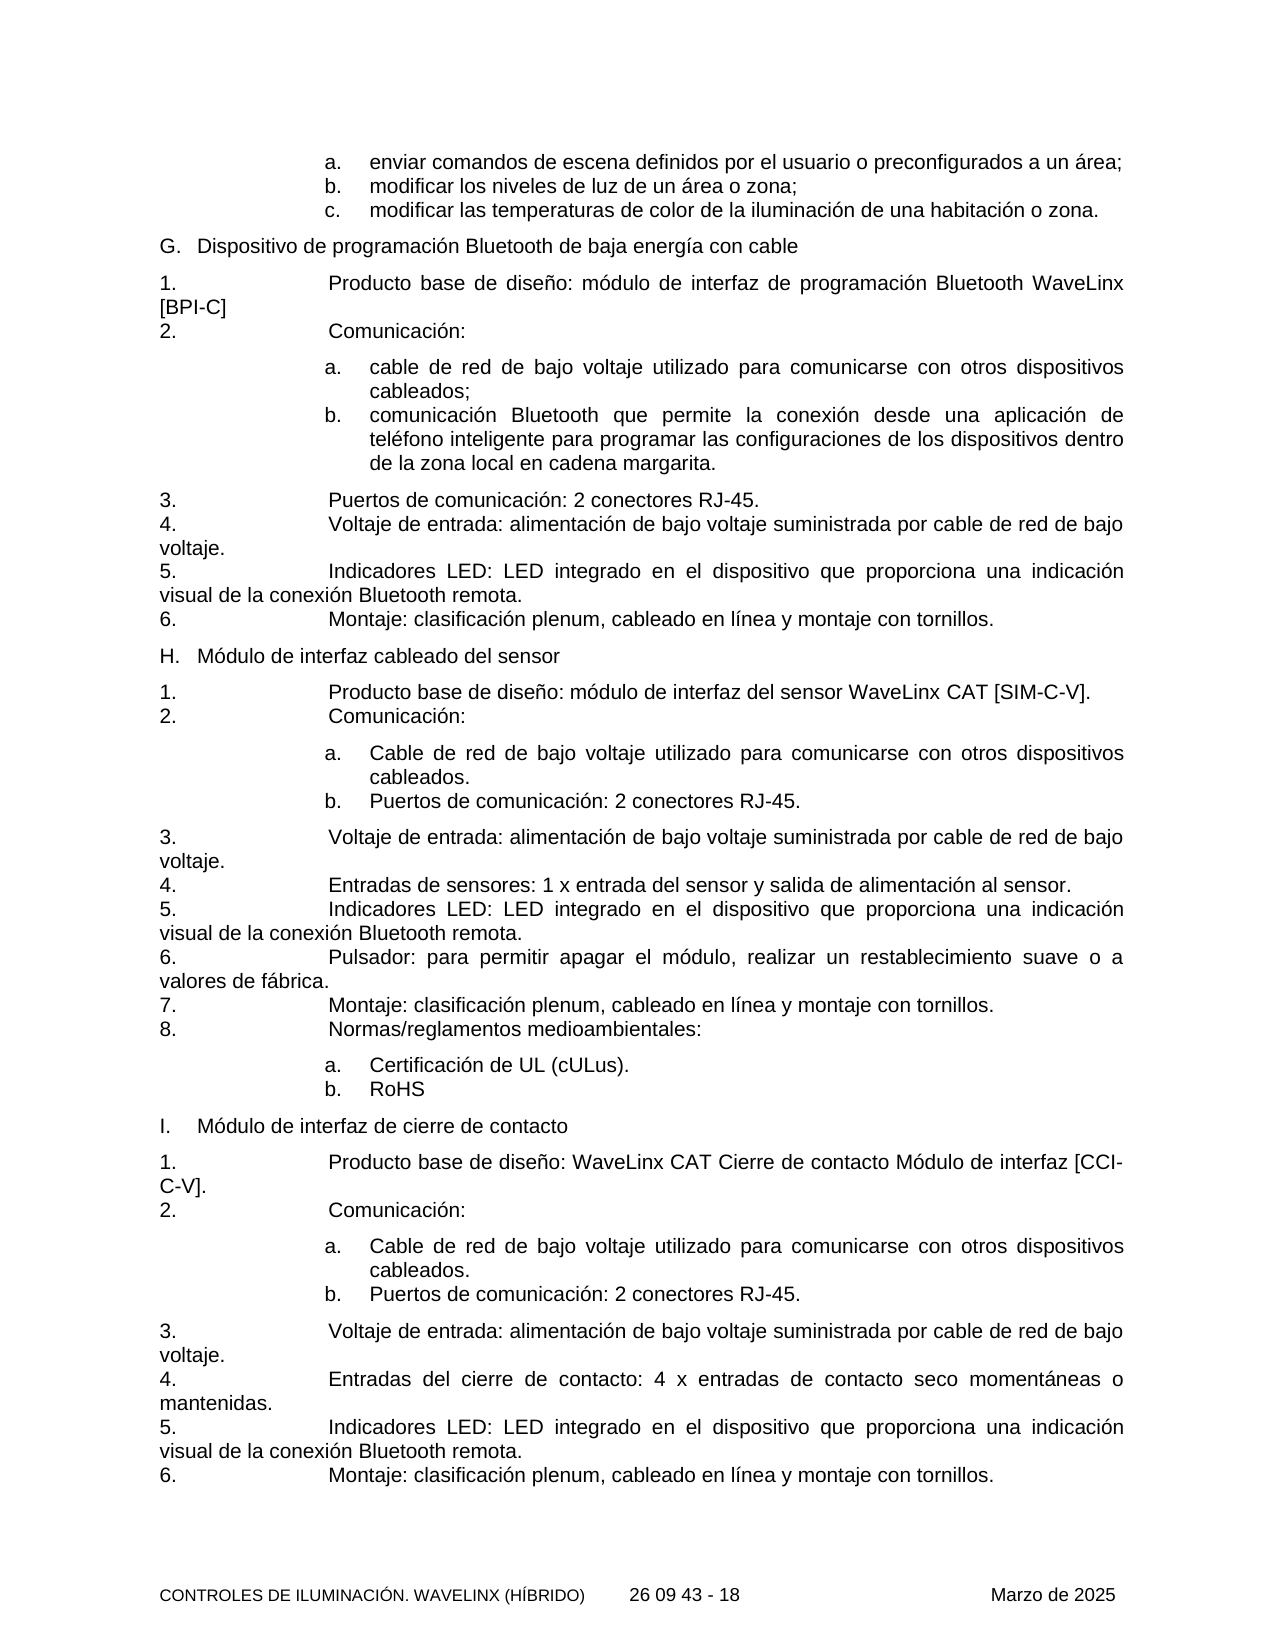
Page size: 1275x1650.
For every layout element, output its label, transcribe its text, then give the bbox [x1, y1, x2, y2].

list Comunicación: [159, 319, 1125, 343]
text Puertos de comunicación: 2 conectores RJ-45. [159, 487, 1125, 511]
text Indicadores LED: LED integrado en el dispositivo que proporciona una indicación visual de la conexión Bluetooth remota. [159, 1414, 1125, 1462]
text Puertos de comunicación: 2 conectores RJ-45. [324, 788, 1125, 812]
text Voltaje de entrada: alimentación de bajo voltaje suministrada por cable de red de bajo voltaje. [159, 511, 1125, 559]
text Entradas del cierre de contacto: 4 x entradas de contacto seco momentáneas o mantenidas. [159, 1367, 1125, 1414]
text Indicadores LED: LED integrado en el dispositivo que proporciona una indicación visual de la conexión Bluetooth remota. [159, 559, 1125, 607]
text Montaje: clasificación plenum, cableado en línea y montaje con tornillos. [159, 607, 1125, 631]
text Voltaje de entrada: alimentación de bajo voltaje suministrada por cable de red de bajo voltaje. [159, 825, 1125, 873]
text Voltaje de entrada: alimentación de bajo voltaje suministrada por cable de red de bajo voltaje. [159, 1319, 1125, 1367]
text Entradas de sensores: 1 x entrada del sensor y salida de alimentación al sensor. [159, 873, 1125, 897]
list Cable de red de bajo voltaje utilizado para comunicarse con otros dispositivos cableados. [324, 741, 1125, 788]
list Producto base de diseño: módulo de interfaz de programación Bluetooth WaveLinx [BPI-C] [159, 271, 1125, 319]
list Certificación de UL (cULus). [324, 1053, 1125, 1077]
list enviar comandos de escena definidos por el usuario o preconfigurados a un área; [324, 150, 1125, 174]
list Cable de red de bajo voltaje utilizado para comunicarse con otros dispositivos cableados. [324, 1234, 1125, 1282]
text RoHS [324, 1077, 1125, 1101]
text Normas/reglamentos medioambientales: [159, 1017, 1125, 1041]
text comunicación Bluetooth que permite la conexión desde una aplicación de teléfono inteligente para programar las configuraciones de los dispositivos dentro de la zona local en cadena margarita. [324, 403, 1125, 475]
list Producto base de diseño: WaveLinx CAT Cierre de contacto Módulo de interfaz [CCI-C-V]. [159, 1150, 1125, 1198]
list Comunicación: [159, 1198, 1125, 1222]
text Montaje: clasificación plenum, cableado en línea y montaje con tornillos. [159, 1462, 1125, 1486]
text Montaje: clasificación plenum, cableado en línea y montaje con tornillos. [159, 993, 1125, 1017]
list Producto base de diseño: módulo de interfaz del sensor WaveLinx CAT [SIM-C-V]. [159, 680, 1125, 704]
text modificar los niveles de luz de un área o zona; [324, 174, 1125, 198]
list Módulo de interfaz cableado del sensor [159, 644, 1125, 668]
text Pulsador: para permitir apagar el módulo, realizar un restablecimiento suave o a valores de fábrica. [159, 945, 1125, 993]
list cable de red de bajo voltaje utilizado para comunicarse con otros dispositivos cableados; [324, 355, 1125, 403]
list Puertos de comunicación: 2 conectores RJ-45. [324, 1282, 1125, 1306]
text Indicadores LED: LED integrado en el dispositivo que proporciona una indicación visual de la conexión Bluetooth remota. [159, 897, 1125, 945]
text modificar las temperaturas de color de la iluminación de una habitación o zona. [324, 198, 1125, 222]
list Módulo de interfaz de cierre de contacto [159, 1113, 1125, 1137]
list Comunicación: [159, 704, 1125, 728]
list Dispositivo de programación Bluetooth de baja energía con cable [159, 234, 1125, 258]
